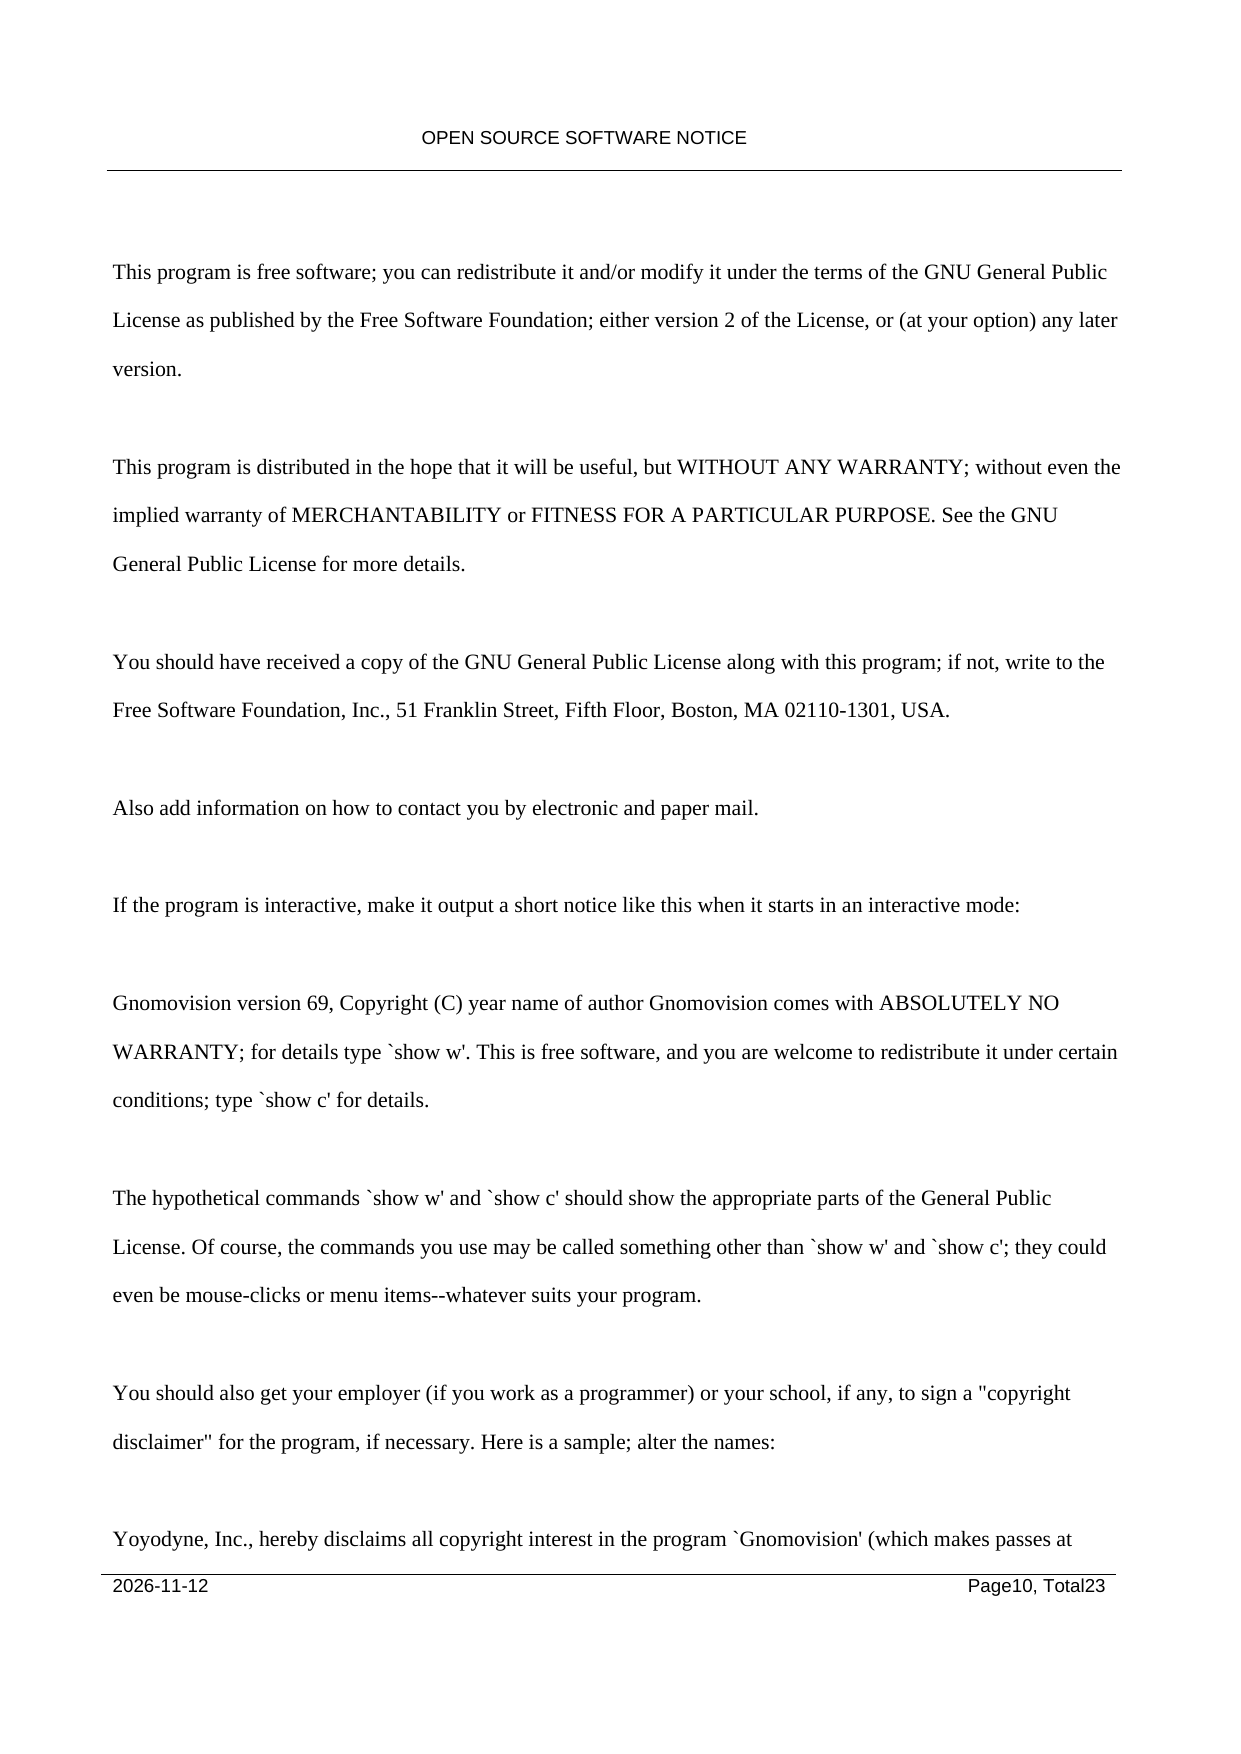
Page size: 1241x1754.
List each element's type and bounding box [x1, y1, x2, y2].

text [112, 206, 1128, 1555]
